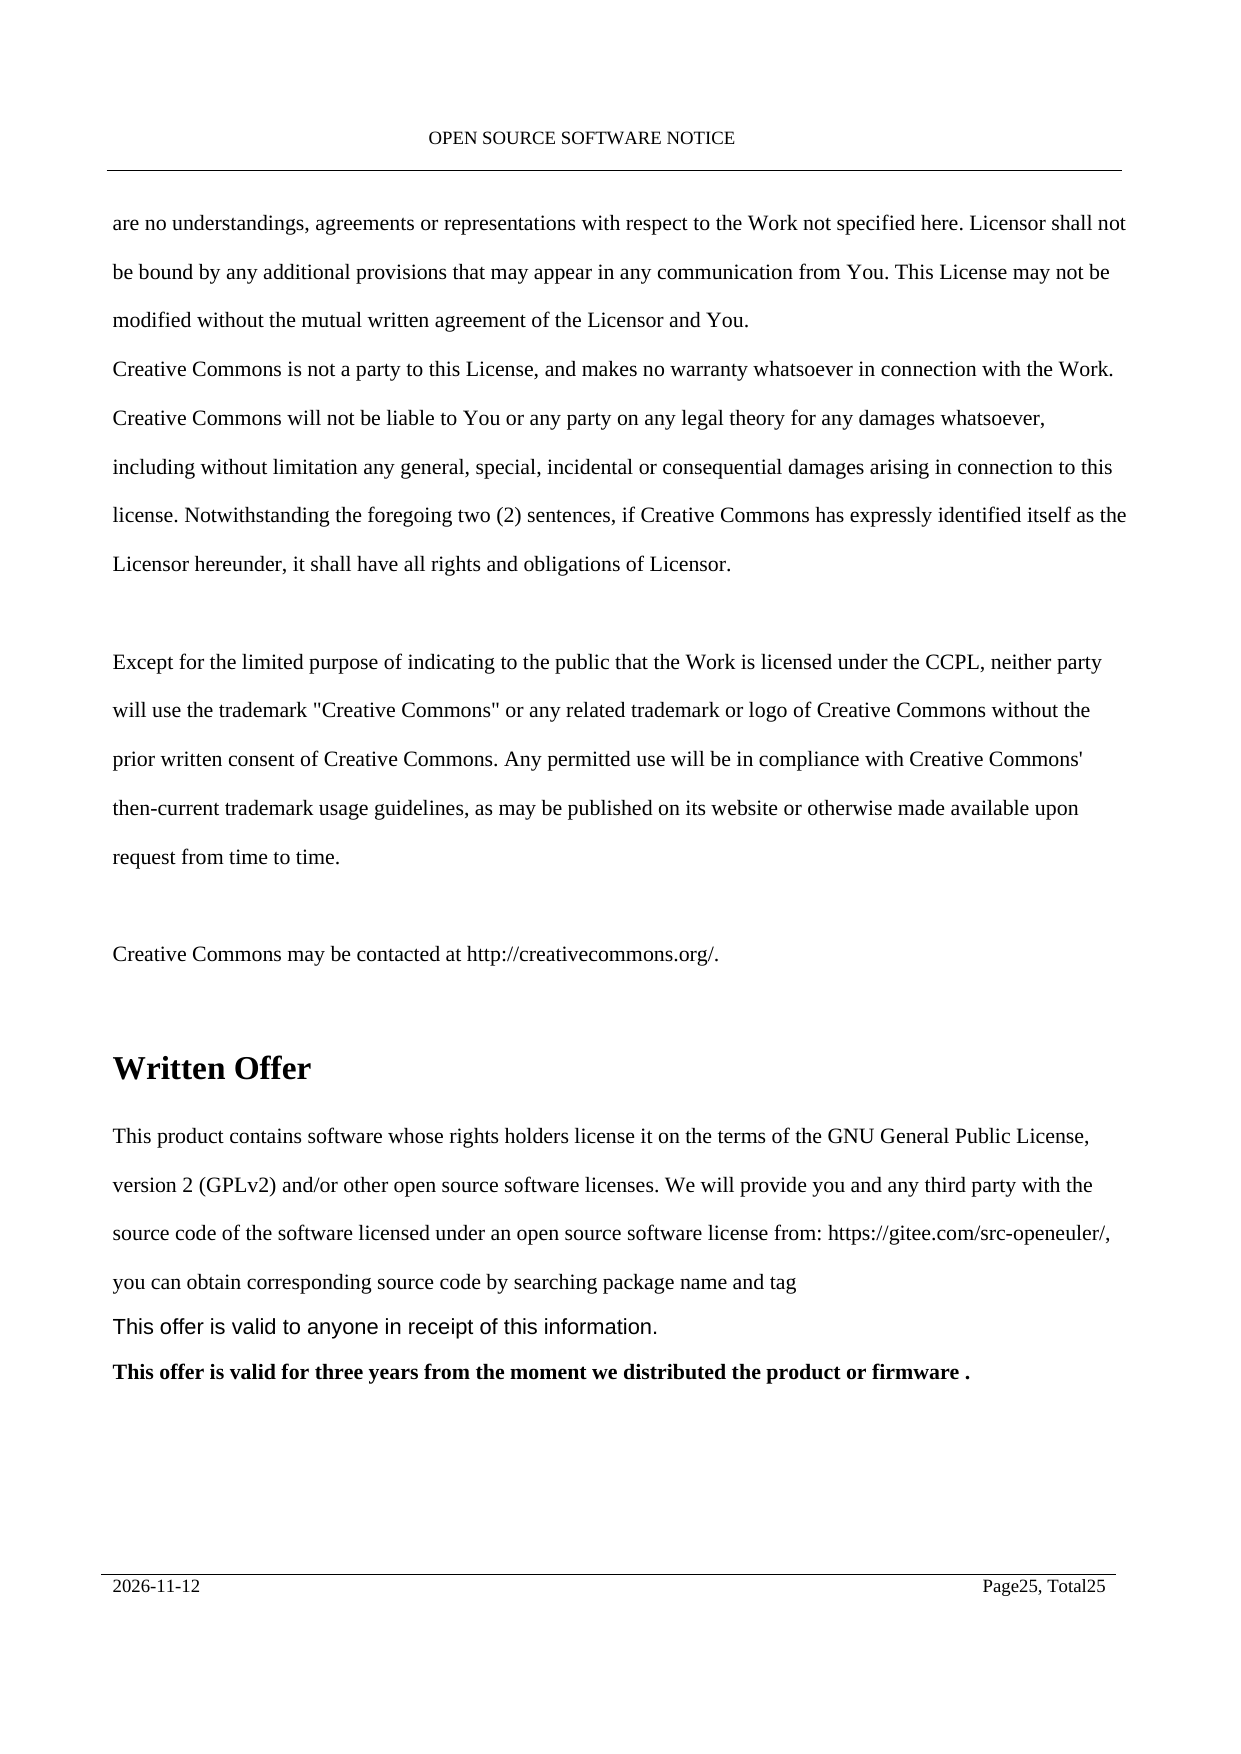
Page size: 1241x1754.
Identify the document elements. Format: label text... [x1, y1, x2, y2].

text This product contains software whose rights holders license it on the terms of the GNU General Public License, version 2 (GPLv2) and/or other open source software licenses. We will provide you and any third party with the source code of the software licensed under an open source software license from: https://gitee.com/src-openeuler/, you can obtain corresponding source code by searching package name and tag [112, 1119, 1128, 1298]
text Written Offer [112, 1035, 1128, 1100]
text This offer is valid to anyone in receipt of this information. [112, 1311, 1128, 1343]
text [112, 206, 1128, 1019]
text This offer is valid for three years from the moment we distributed the product or firmware . [112, 1356, 1128, 1388]
